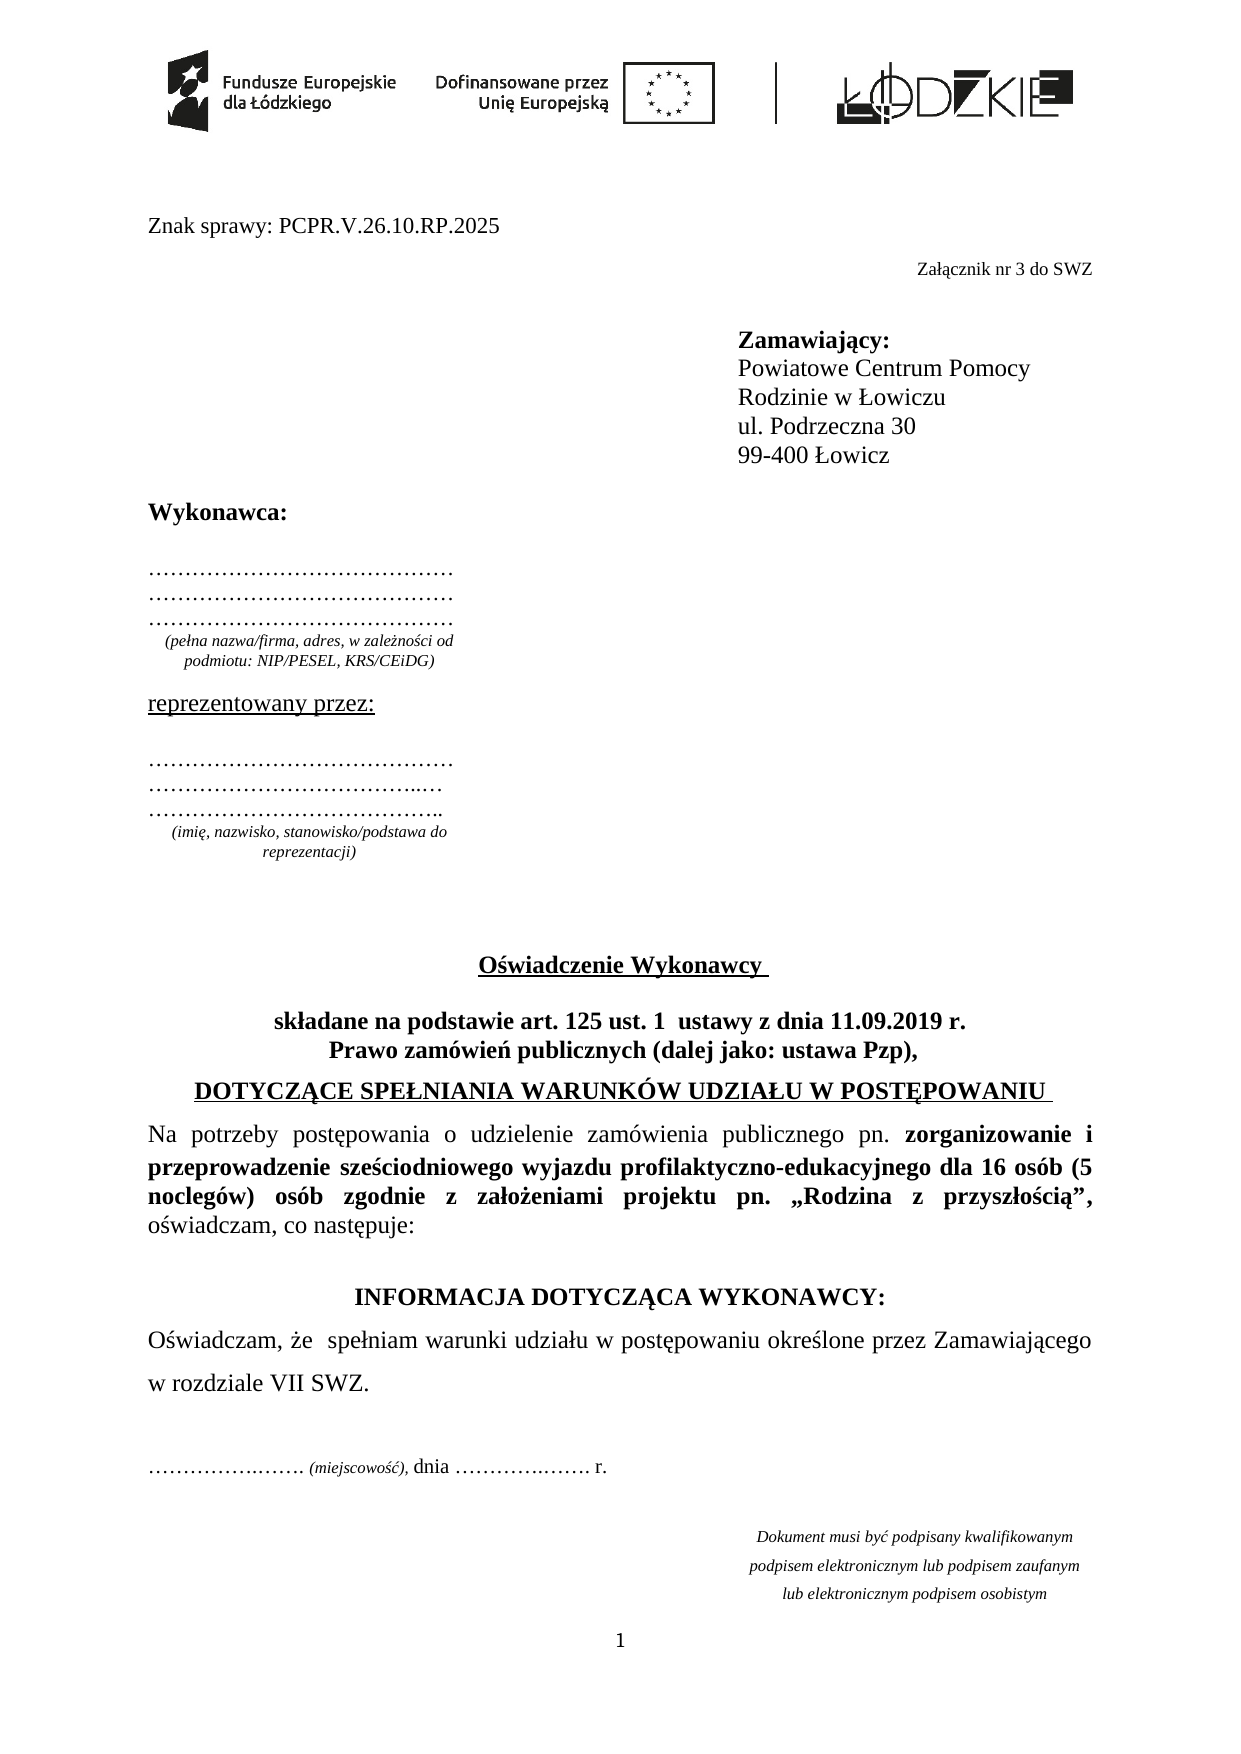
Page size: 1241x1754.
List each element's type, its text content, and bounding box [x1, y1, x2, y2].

text ………………………………….. [148, 796, 472, 821]
text …………….……. (miejscowość), dnia ………….……. r. [148, 1454, 1093, 1478]
text (imię, nazwisko, stanowisko/podstawa do reprezentacji) [148, 821, 472, 861]
text 99-400 Łowicz [738, 440, 1093, 468]
text Na potrzeby postępowania o udzielenie zamówienia publicznego pn. zorganizowanie i przeprowadzenie sześciodniowego wyjazdu profilaktyczno-edukacyjnego dla 16 osób (5 noclegów) osób zgodnie z założeniami projektu pn. „Rodzina z przyszłością”, oświadczam, co następuje: [148, 1119, 1093, 1239]
text Prawo zamówień publicznych (dalej jako: ustawa Pzp), [148, 1035, 1093, 1063]
text (pełna nazwa/firma, adres, w zależności od podmiotu: NIP/PESEL, KRS/CEiDG) [148, 630, 472, 670]
text Dokument musi być podpisany kwalifikowanym podpisem elektronicznym lub podpisem zaufanym lub elektronicznym podpisem osobistym [738, 1527, 1093, 1603]
text ……………………………………………………………………..… [148, 746, 472, 796]
text INFORMACJA DOTYCZĄCA WYKONAWCY: [148, 1282, 1093, 1311]
text Powiatowe Centrum Pomocy [738, 353, 1093, 382]
text Załącznik nr 3 do SWZ [694, 258, 1093, 279]
text Oświadczam, że spełniam warunki udziału w postępowaniu określone przez Zamawiającego w rozdziale VII SWZ. [148, 1325, 1093, 1397]
text Znak sprawy: PCPR.V.26.10.RP.2025 [148, 212, 1093, 239]
text Wykonawca: [148, 497, 1093, 526]
text składane na podstawie art. 125 ust. 1 ustawy z dnia 11.09.2019 r. [148, 1006, 1093, 1035]
text Oświadczenie Wykonawcy [148, 950, 1093, 979]
text ………………………………………………………………………… [148, 555, 472, 605]
text ul. Podrzeczna 30 [738, 411, 1093, 440]
text …………………………………… [148, 605, 472, 630]
text reprezentowany przez: [148, 688, 1093, 717]
text Rodzinie w Łowiczu [738, 382, 1093, 411]
text Zamawiający: [738, 325, 1093, 353]
picture [147, 29, 1093, 152]
text DOTYCZĄCE SPEŁNIANIA WARUNKÓW UDZIAŁU W POSTĘPOWANIU [148, 1076, 1093, 1105]
